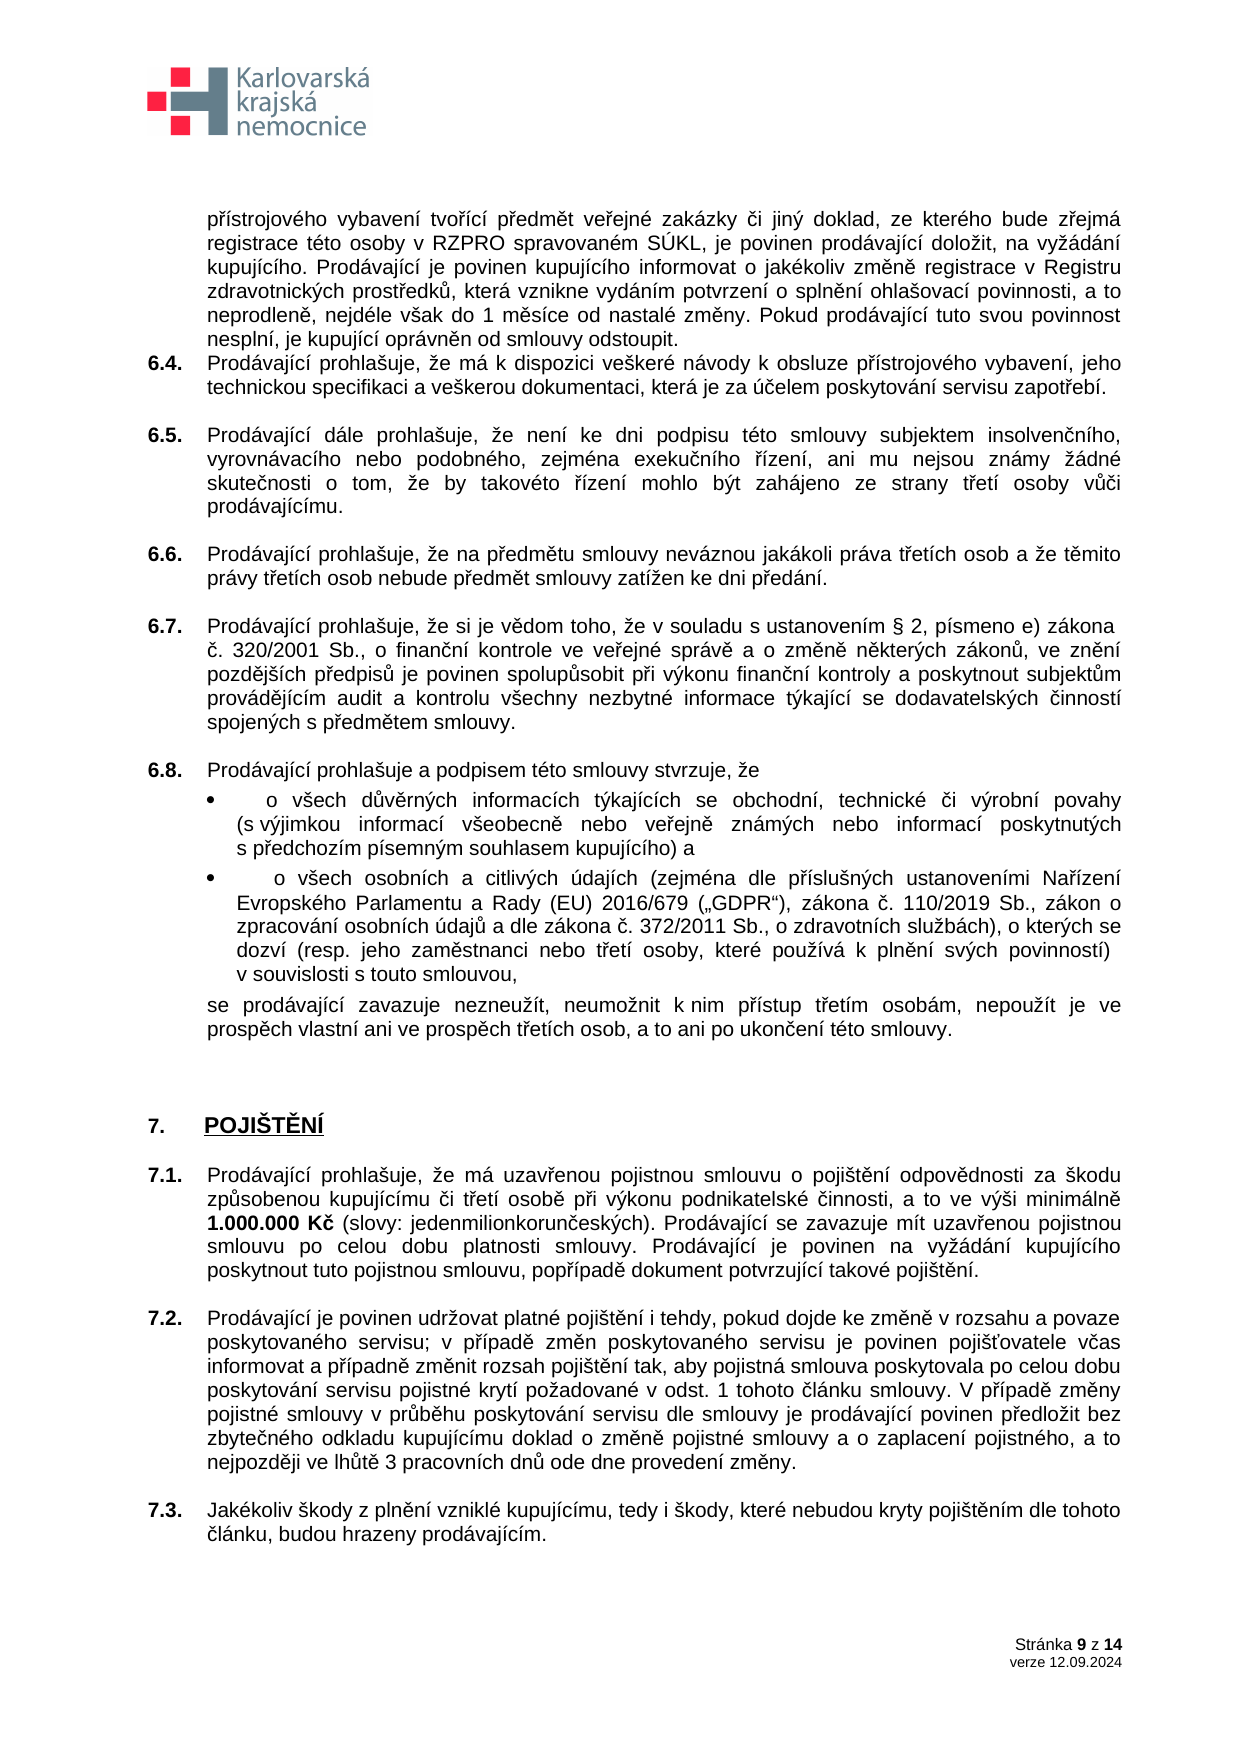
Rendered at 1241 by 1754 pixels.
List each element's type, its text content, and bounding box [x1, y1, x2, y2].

list Prodávající prohlašuje a podpisem této smlouvy stvrzuje, že [148, 758, 1122, 782]
text se prodávající zavazuje nezneužít, neumožnit k nim přístup třetím osobám, nepoužít je ve prospěch vlastní ani ve prospěch třetích osob, a to ani po ukončení této smlouvy. [207, 992, 1122, 1040]
subtitle Prodávající prohlašuje, že má uzavřenou pojistnou smlouvu o pojištění odpovědnosti za škodu způsobenou kupujícímu či třetí osobě při výkonu podnikatelské činnosti, a to ve výši minimálně 1.000.000 Kč (slovy: jedenmilionkorunčeských). Prodávající se zavazuje mít uzavřenou pojistnou smlouvu po celou dobu platnosti smlouvy. Prodávající je povinen na vyžádání kupujícího poskytnout tuto pojistnou smlouvu, popřípadě dokument potvrzující takové pojištění. [148, 1162, 1122, 1282]
subtitle Jakékoliv škody z plnění vzniklé kupujícímu, tedy i škody, které nebudou kryty pojištěním dle tohoto článku, budou hrazeny prodávajícím. [148, 1498, 1122, 1546]
list o všech osobních a citlivých údajích (zejména dle příslušných ustanoveními Nařízení Evropského Parlamentu a Rady (EU) 2016/679 („GDPR“), zákona č. 110/2019 Sb., zákon o zpracování osobních údajů a dle zákona č. 372/2011 Sb., o zdravotních službách), o kterých se dozví (resp. jeho zaměstnanci nebo třetí osoby, které používá k plnění svých povinností) v souvislosti s touto smlouvou, [207, 866, 1122, 986]
picture [147, 67, 373, 136]
subtitle Prodávající prohlašuje, že na předmětu smlouvy neváznou jakákoli práva třetích osob a že těmito právy třetích osob nebude předmět smlouvy zatížen ke dni předání. [148, 542, 1122, 590]
subtitle Prodávající prohlašuje, že si je vědom toho, že v souladu s ustanovením § 2, písmeno e) zákona č. 320/2001 Sb., o finanční kontrole ve veřejné správě a o změně některých zákonů, ve znění pozdějších předpisů je povinen spolupůsobit při výkonu finanční kontroly a poskytnout subjektům provádějícím audit a kontrolu všechny nezbytné informace týkající se dodavatelských činností spojených s předmětem smlouvy. [148, 614, 1122, 734]
subtitle Prodávající prohlašuje, že má k dispozici veškeré návody k obsluze přístrojového vybavení, jeho technickou specifikaci a veškerou dokumentaci, která je za účelem poskytování servisu zapotřebí. [148, 351, 1122, 398]
subtitle Prodávající je povinen udržovat platné pojištění i tehdy, pokud dojde ke změně v rozsahu a povaze poskytovaného servisu; v případě změn poskytovaného servisu je povinen pojišťovatele včas informovat a případně změnit rozsah pojištění tak, aby pojistná smlouva poskytovala po celou dobu poskytování servisu pojistné krytí požadované v odst. 1 tohoto článku smlouvy. V případě změny pojistné smlouvy v průběhu poskytování servisu dle smlouvy je prodávající povinen předložit bez zbytečného odkladu kupujícímu doklad o změně pojistné smlouvy a o zaplacení pojistného, a to nejpozději ve lhůtě 3 pracovních dnů ode dne provedení změny. [148, 1306, 1122, 1474]
subtitle Prodávající dále prohlašuje, že není ke dni podpisu této smlouvy subjektem insolvenčního, vyrovnávacího nebo podobného, zejména exekučního řízení, ani mu nejsou známy žádné skutečnosti o tom, že by takovéto řízení mohlo být zahájeno ze strany třetí osoby vůči prodávajícímu. [148, 422, 1122, 518]
list POJIŠTĚNÍ [148, 1112, 1122, 1138]
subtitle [148, 207, 1122, 351]
list o všech důvěrných informacích týkajících se obchodní, technické či výrobní povahy (s výjimkou informací všeobecně nebo veřejně známých nebo informací poskytnutých s předchozím písemným souhlasem kupujícího) a [207, 788, 1122, 860]
